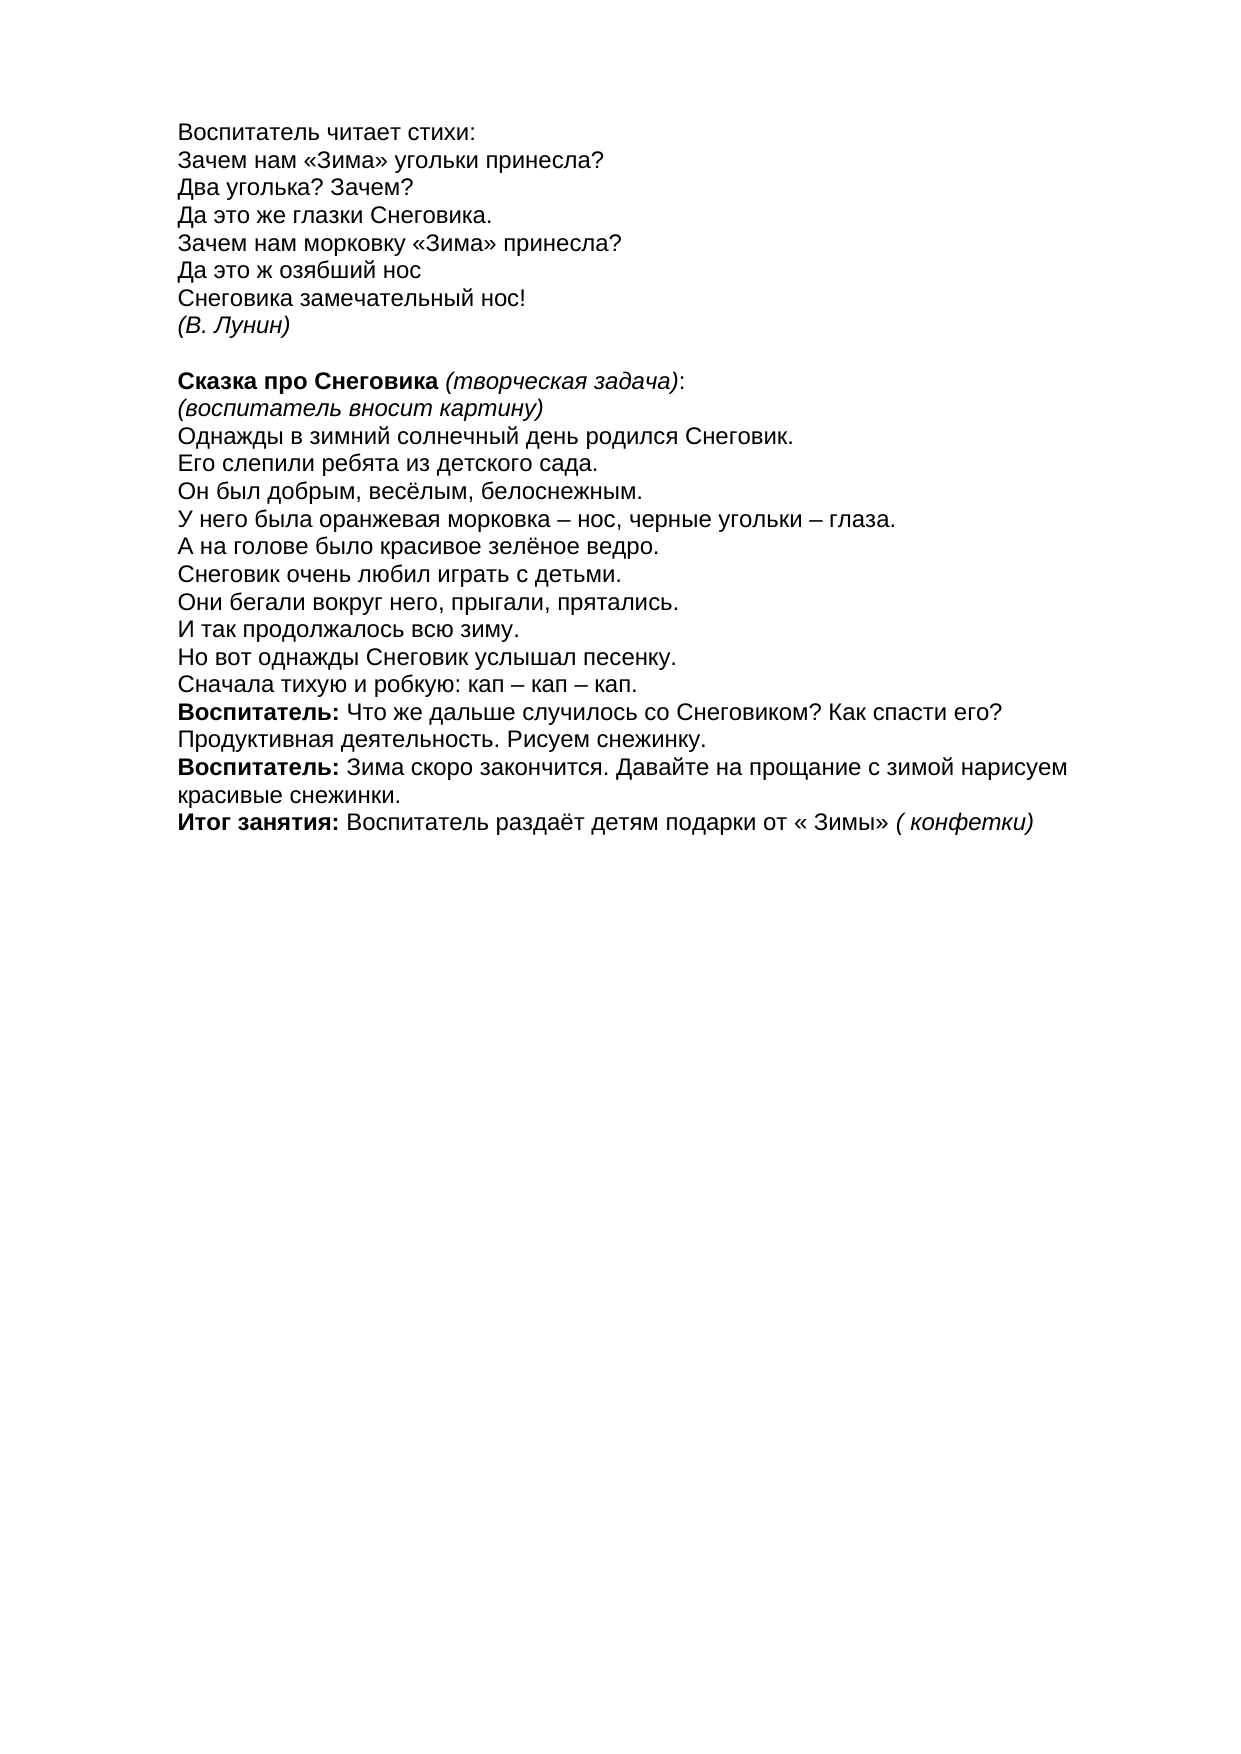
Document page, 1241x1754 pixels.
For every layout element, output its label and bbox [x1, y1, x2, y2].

text [177, 118, 1152, 836]
